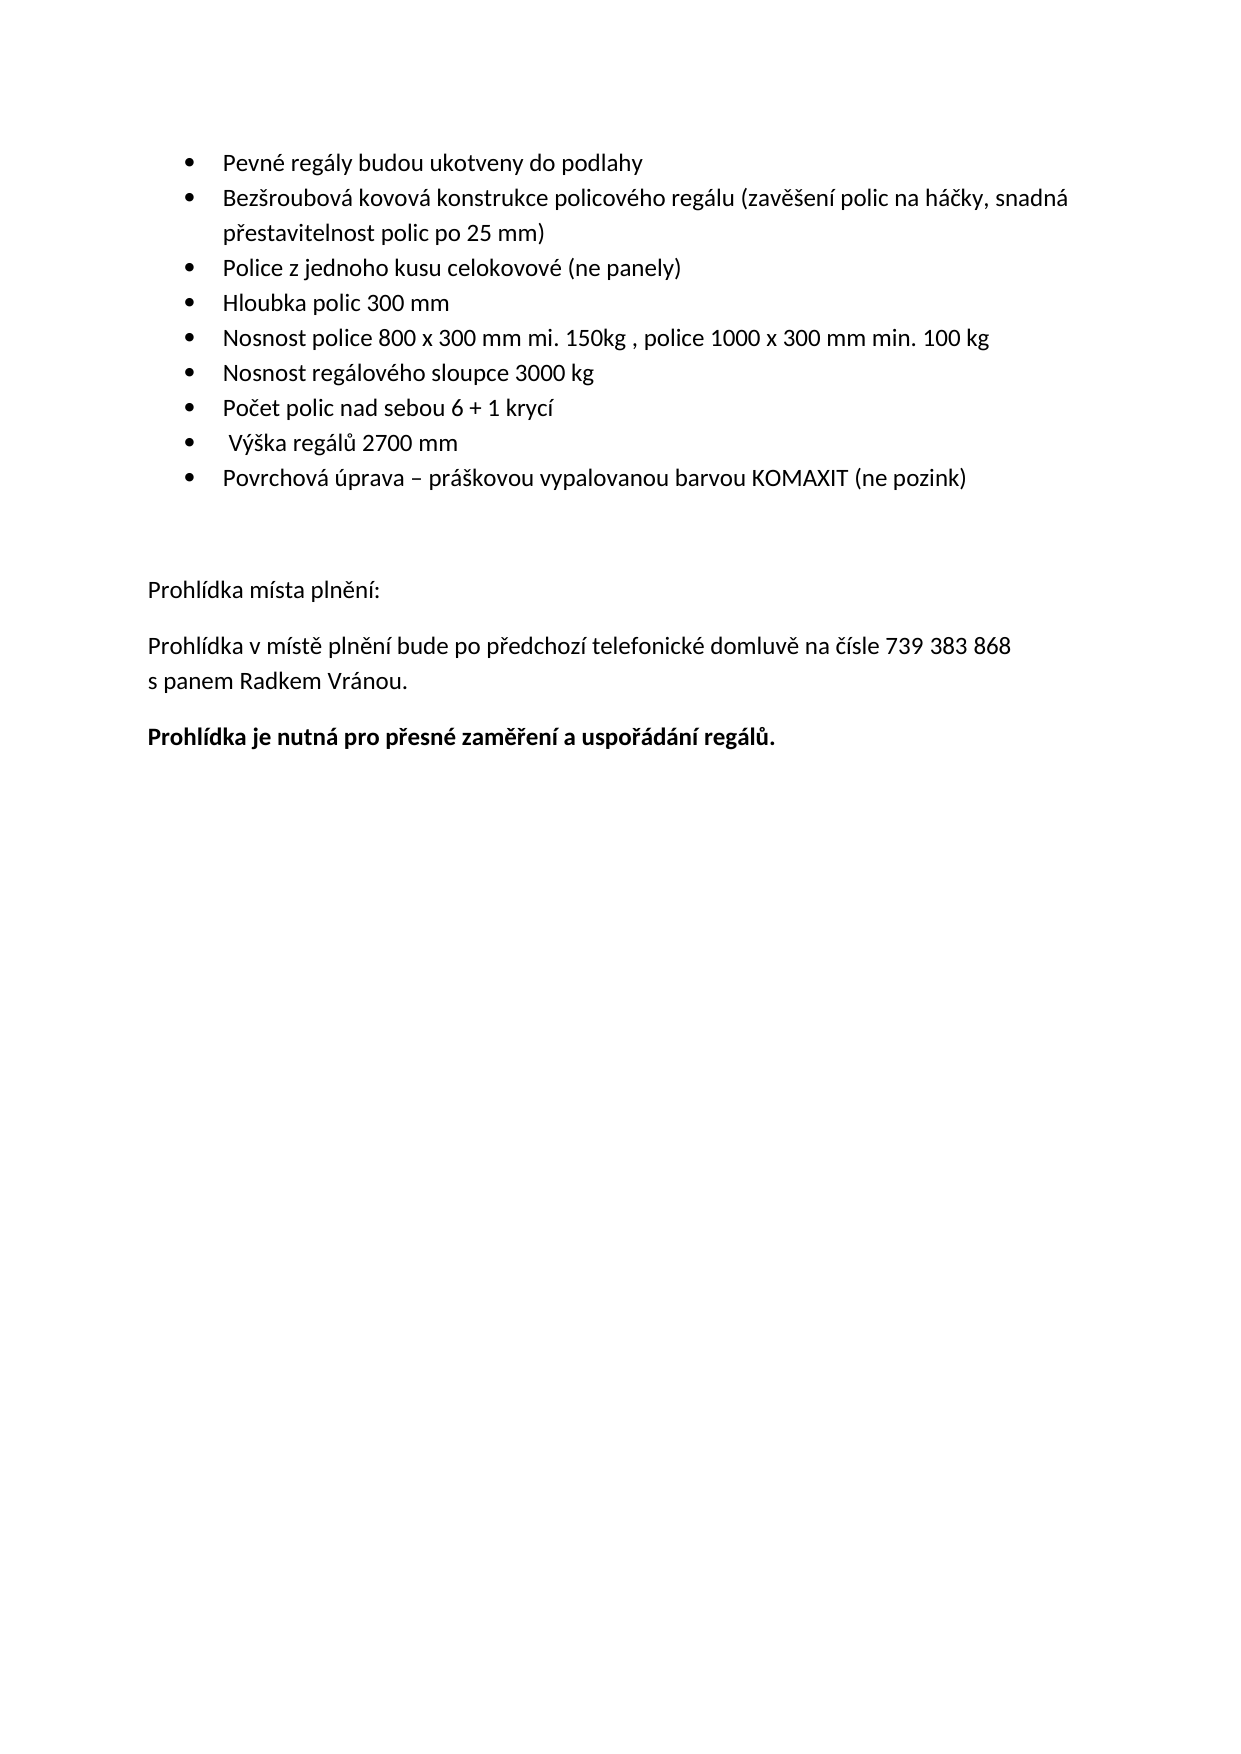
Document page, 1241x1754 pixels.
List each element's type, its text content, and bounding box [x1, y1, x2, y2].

list Bezšroubová kovová konstrukce policového regálu (zavěšení polic na háčky, snadná přestavitelnost polic po 25 mm) [185, 183, 1093, 248]
text Prohlídka v místě plnění bude po předchozí telefonické domluvě na čísle 739 383 868 s panem Radkem Vránou. [148, 630, 1093, 696]
list Pevné regály budou ukotveny do podlahy [185, 148, 1093, 178]
list Nosnost police 800 x 300 mm mi. 150kg , police 1000 x 300 mm min. 100 kg [185, 323, 1093, 353]
list Počet polic nad sebou 6 + 1 krycí [185, 393, 1093, 423]
list Hloubka polic 300 mm [185, 288, 1093, 318]
list Police z jednoho kusu celokovové (ne panely) [185, 253, 1093, 283]
text Prohlídka je nutná pro přesné zaměření a uspořádání regálů. [148, 721, 1093, 751]
list Výška regálů 2700 mm [185, 428, 1093, 458]
list Nosnost regálového sloupce 3000 kg [185, 358, 1093, 388]
list Povrchová úprava – práškovou vypalovanou barvou KOMAXIT (ne pozink) [185, 463, 1093, 493]
text Prohlídka místa plnění: [148, 574, 1093, 605]
